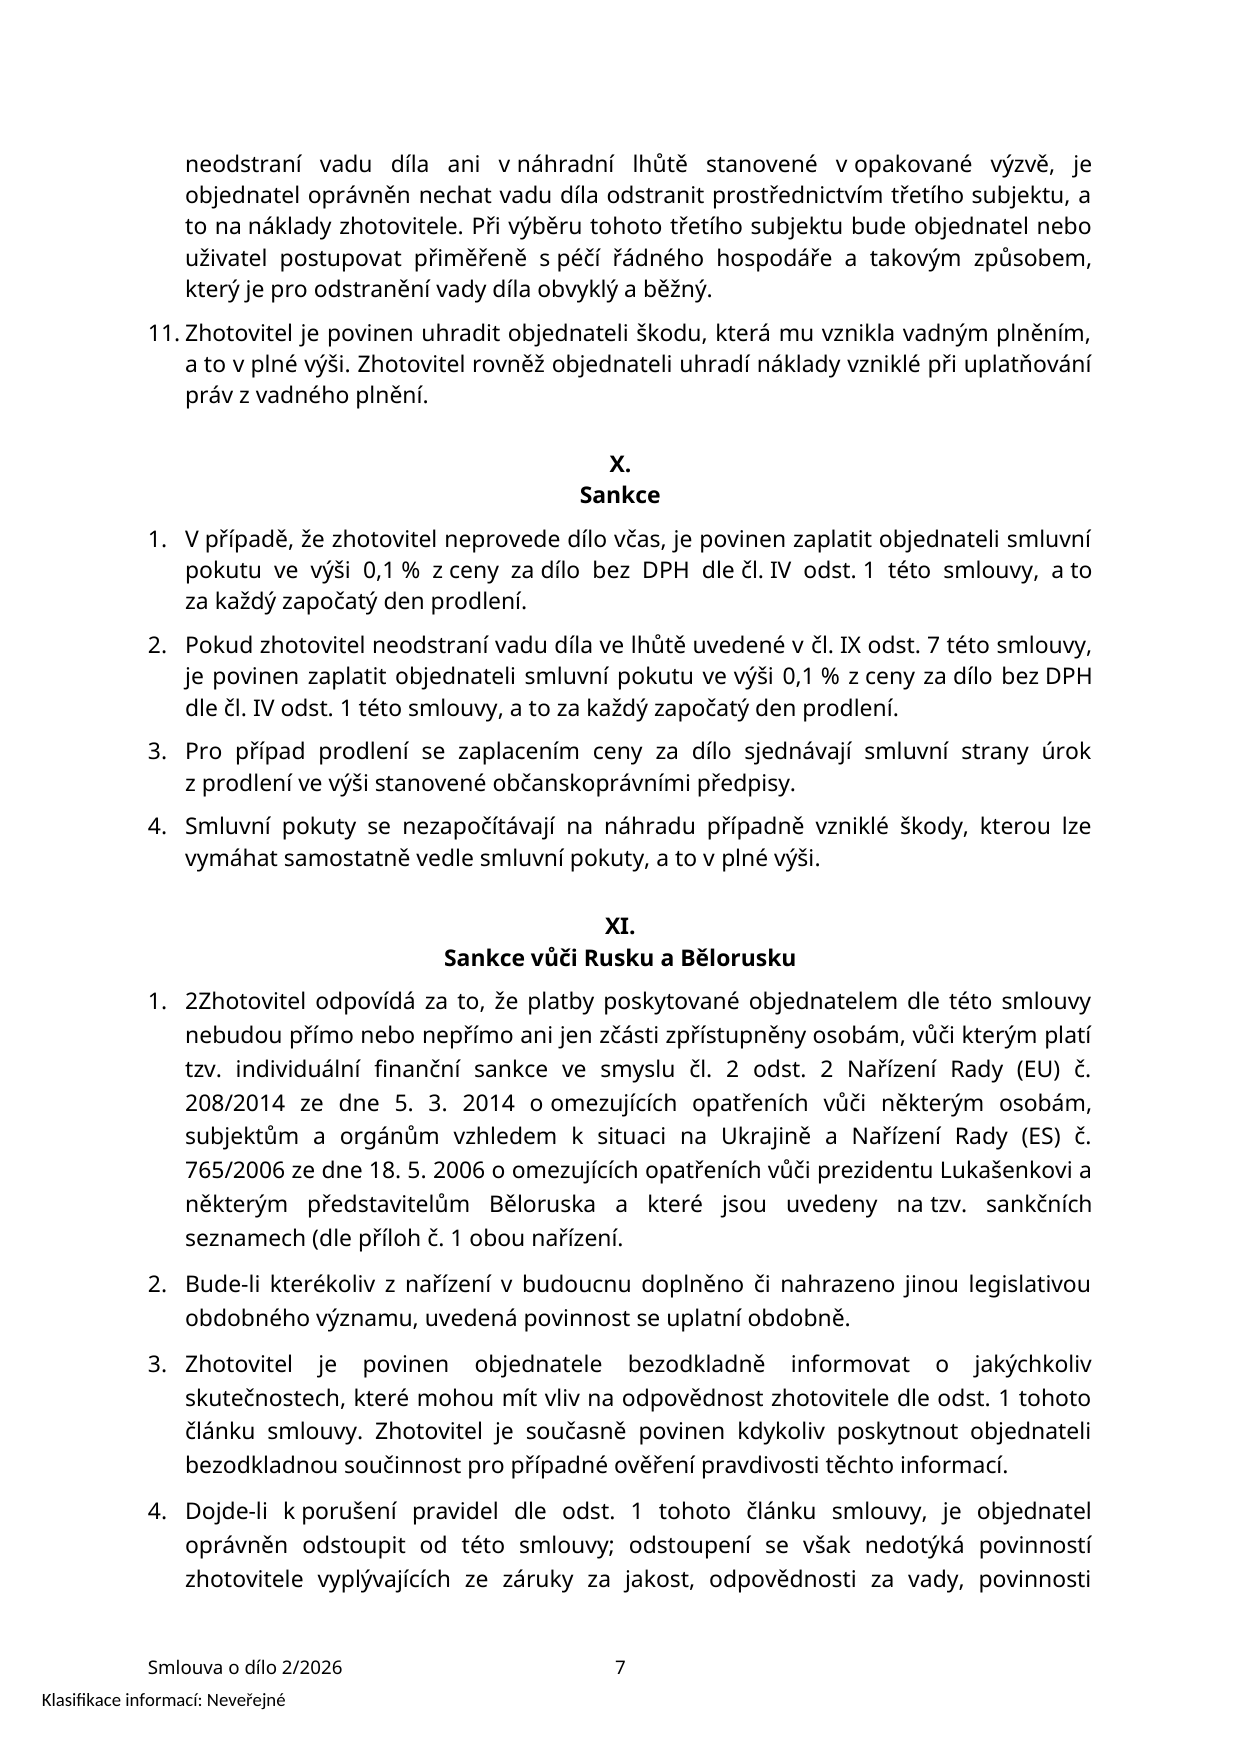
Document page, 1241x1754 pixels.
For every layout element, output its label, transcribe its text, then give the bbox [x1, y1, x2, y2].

text XI. Sankce vůči Rusku a Bělorusku [148, 910, 1092, 973]
list Pro případ prodlení se zaplacením ceny za dílo sjednávají smluvní strany úrok z prodlení ve výši stanovené občanskoprávními předpisy. [148, 735, 1092, 798]
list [148, 1495, 1092, 1594]
list 2Zhotovitel odpovídá za to, že platby poskytované objednatelem dle této smlouvy nebudou přímo nebo nepřímo ani jen zčásti zpřístupněny osobám, vůči kterým platí tzv. individuální finanční sankce ve smyslu čl. 2 odst. 2 Nařízení Rady (EU) č. 208/2014 ze dne 5. 3. 2014 o omezujících opatřeních vůči některým osobám, subjektům a orgánům vzhledem k situaci na Ukrajině a Nařízení Rady (ES) č. 765/2006 ze dne 18. 5. 2006 o omezujících opatřeních vůči prezidentu Lukašenkovi a některým představitelům Běloruska a které jsou uvedeny na tzv. sankčních seznamech (dle příloh č. 1 obou nařízení. [148, 985, 1092, 1253]
list Smluvní pokuty se nezapočítávají na náhradu případně vzniklé škody, kterou lze vymáhat samostatně vedle smluvní pokuty, a to v plné výši. [148, 810, 1092, 873]
text X. Sankce [148, 448, 1092, 510]
list V případě, že zhotovitel neprovede dílo včas, je povinen zaplatit objednateli smluvní pokutu ve výši 0,1 % z ceny za dílo bez DPH dle čl. IV odst. 1 této smlouvy, a to za každý započatý den prodlení. [148, 523, 1092, 616]
list Zhotovitel je povinen objednatele bezodkladně informovat o jakýchkoliv skutečnostech, které mohou mít vliv na odpovědnost zhotovitele dle odst. 1 tohoto článku smlouvy. Zhotovitel je současně povinen kdykoliv poskytnout objednateli bezodkladnou součinnost pro případné ověření pravdivosti těchto informací. [148, 1348, 1092, 1480]
list Zhotovitel je povinen uhradit objednateli škodu, která mu vznikla vadným plněním, a to v plné výši. Zhotovitel rovněž objednateli uhradí náklady vzniklé při uplatňování práv z vadného plnění. [148, 316, 1092, 410]
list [148, 148, 1092, 304]
list Bude-li kterékoliv z nařízení v budoucnu doplněno či nahrazeno jinou legislativou obdobného významu, uvedená povinnost se uplatní obdobně. [148, 1268, 1092, 1333]
list Pokud zhotovitel neodstraní vadu díla ve lhůtě uvedené v čl. IX odst. 7 této smlouvy, je povinen zaplatit objednateli smluvní pokutu ve výši 0,1 % z ceny za dílo bez DPH dle čl. IV odst. 1 této smlouvy, a to za každý započatý den prodlení. [148, 629, 1092, 723]
